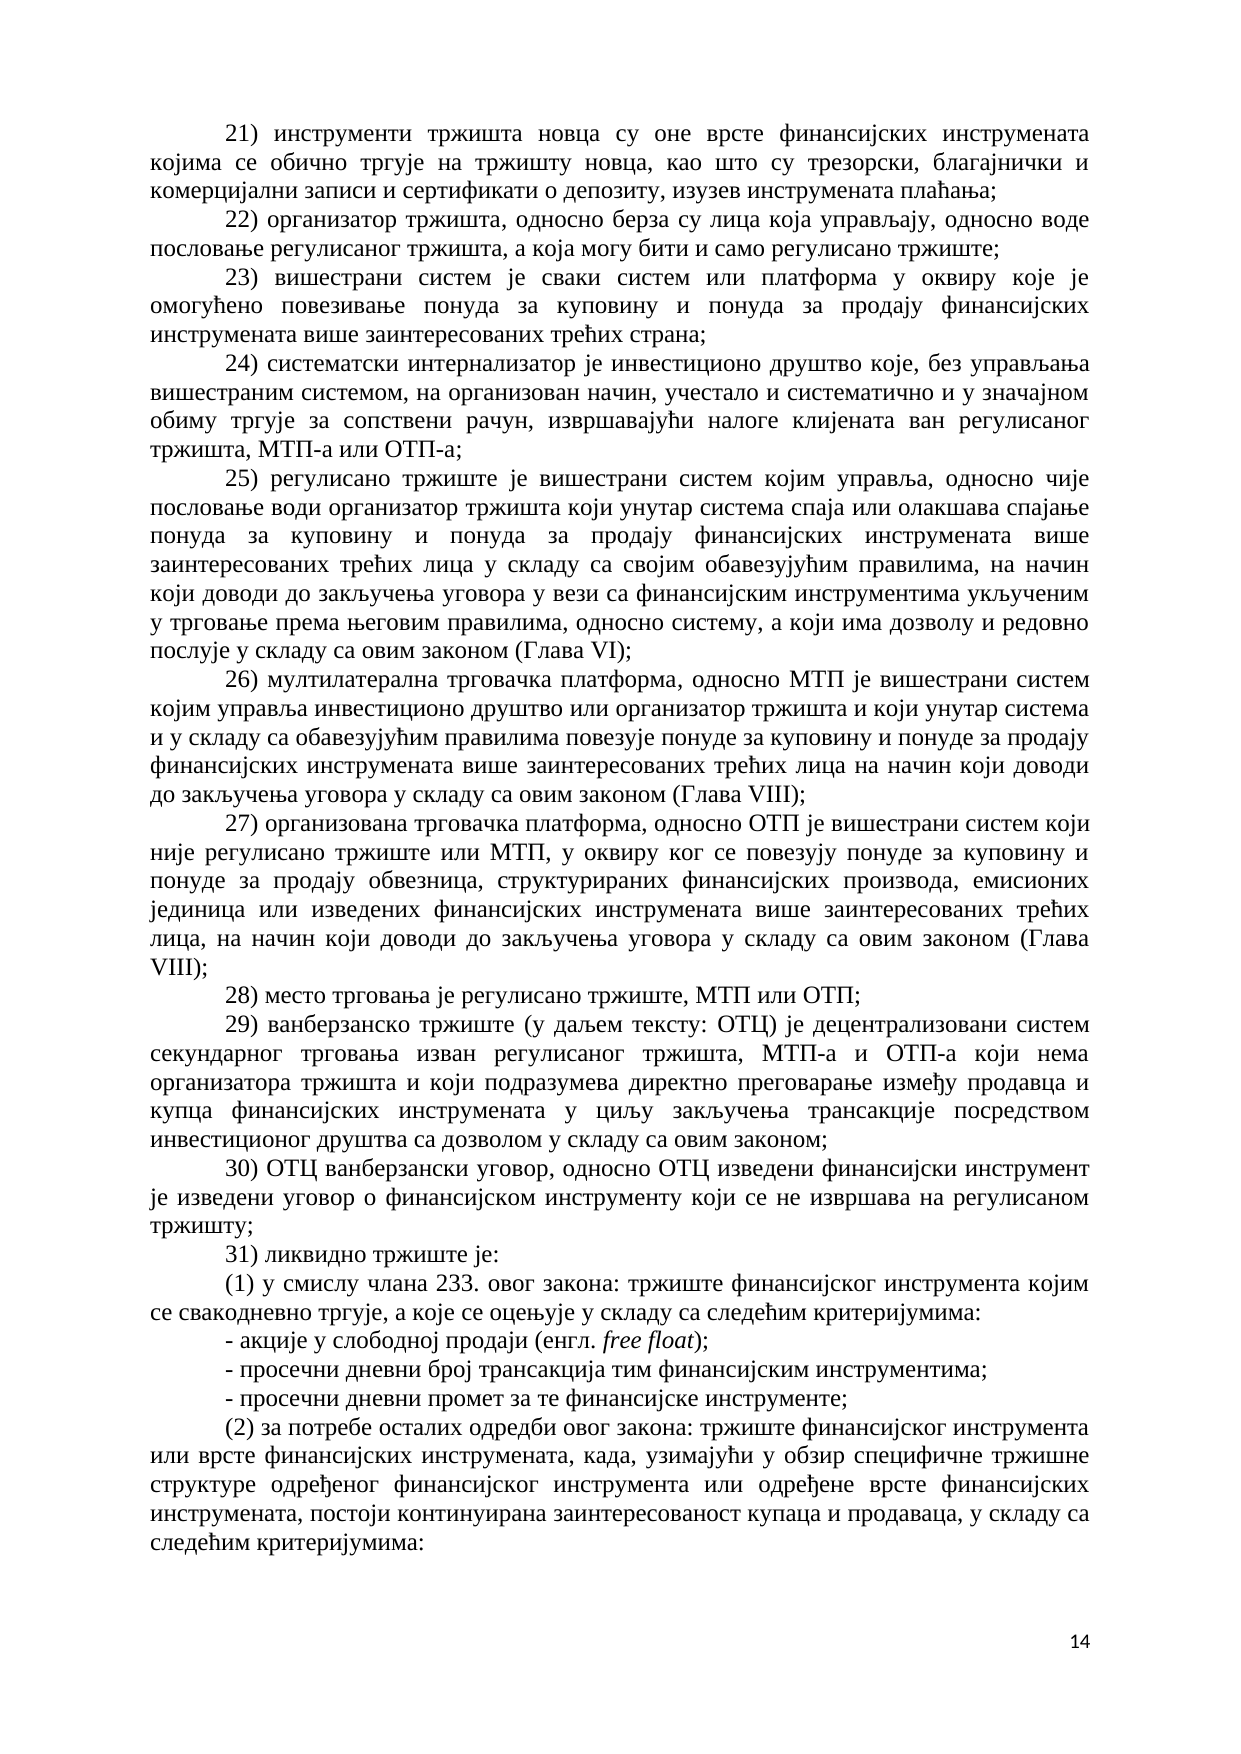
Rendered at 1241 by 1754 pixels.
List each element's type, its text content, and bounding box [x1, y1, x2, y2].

text - просечни дневни промет за те финансијске инструменте; [150, 1383, 1090, 1412]
text 21) инструменти тржишта новца су оне врсте финансијских инструмената којима се обично тргује на тржишту новца, као што су трезорски, благајнички и комерцијални записи и сертификати о депозиту, изузев инструмената плаћања; [150, 118, 1090, 204]
text 25) регулисано тржиште је вишестрани систем којим управља, односно чије пословање води организатор тржишта који унутар система спаја или олакшава спајање понуда за куповину и понуда за продају финансијских инструмената више заинтересованих трећих лица у складу са својим обавезујућим правилима, на начин који доводи до закључења уговора у вези са финансијским инструментима укљученим у трговање према његовим правилима, односно систему, а који има дозволу и редовно послује у складу са овим законом (Главa VI); [150, 463, 1090, 664]
text 29) ванберзанско тржиште (у даљем тексту: ОТЦ) је децентрализовани систем секундарног трговања изван регулисаног тржишта, МТП-а и ОТП-а који нема организатора тржишта и који подразумева директно преговарање између продавца и купца финансијских инструмената у циљу закључења трансакције посредством инвестиционог друштва са дозволом у складу са овим законом; [150, 1009, 1090, 1153]
text 24) систематски интернализатор је инвестиционо друштво које, без управљања вишестраним системом, на организован начин, учестало и систематично и у значајном обиму тргује за сопствени рачун, извршавајући налогe клијената ван регулисаног тржишта, МТП-а или ОТП-а; [150, 348, 1090, 463]
text - акције у слободној продаји (енгл. free float); [150, 1326, 1090, 1354]
text 27) организована трговачка платформа, односно ОТП је вишестрани систем који није регулисано тржиште или МТП, у оквиру ког се повезују понуде за куповину и понуде за продају обвезница, структурираних финансијских производа, емисионих јединица или изведених финансијских инструмената више заинтересованих трећих лица, на начин који доводи до закључења уговора у складу са овим законом (Главa VIII); [150, 808, 1090, 981]
text - просечни дневни број трансакција тим финансијским инструментима; [150, 1354, 1090, 1383]
text 31) ликвидно тржиште је: [150, 1239, 1090, 1268]
text 28) место трговања је регулисано тржиште, МТП или ОТП; [150, 981, 1090, 1009]
text (1) у смислу члана 233. овог закона: тржиште финансијског инструмента којим се свакодневно тргује, а које се оцењује у складу са следећим критеријумима: [150, 1268, 1090, 1326]
text 22) организатор тржишта, односно берза су лица која управљају, односно воде пословање регулисаног тржишта, а која могу бити и само регулисано тржиште; [150, 204, 1090, 262]
text 26) мултилатерална трговачка платформа, односно МТП је вишестрани систем којим управља инвестиционо друштво или организатор тржишта и који унутар система и у складу са обавезујућим правилима повезује понуде за куповину и понуде за продају финансијских инструмената више заинтересованих трећих лица на начин који доводи до закључења уговора у складу са овим законом (Главa VIII); [150, 664, 1090, 808]
text (2) за потребе осталих одредби овог закона: тржиште финансијског инструмента или врсте финансијских инструмената, када, узимајући у обзир специфичне тржишне структуре одређеног финансијског инструмента или одређене врсте финансијских инструмената, постоји континуирана заинтересованост купаца и продаваца, у складу са следећим критеријумима: [150, 1412, 1090, 1556]
text 30) ОТЦ ванберзански уговор, односно ОТЦ изведени финансијски инструмент је изведени уговор о финансијском инструменту који се не извршава на регулисаном тржишту; [150, 1153, 1090, 1239]
text 23) вишестрани систем је сваки систем или платформа у оквиру које је омогућено повезивање понуда за куповину и понуда за продају финансијских инструмената више заинтересованих трећих страна; [150, 262, 1090, 348]
